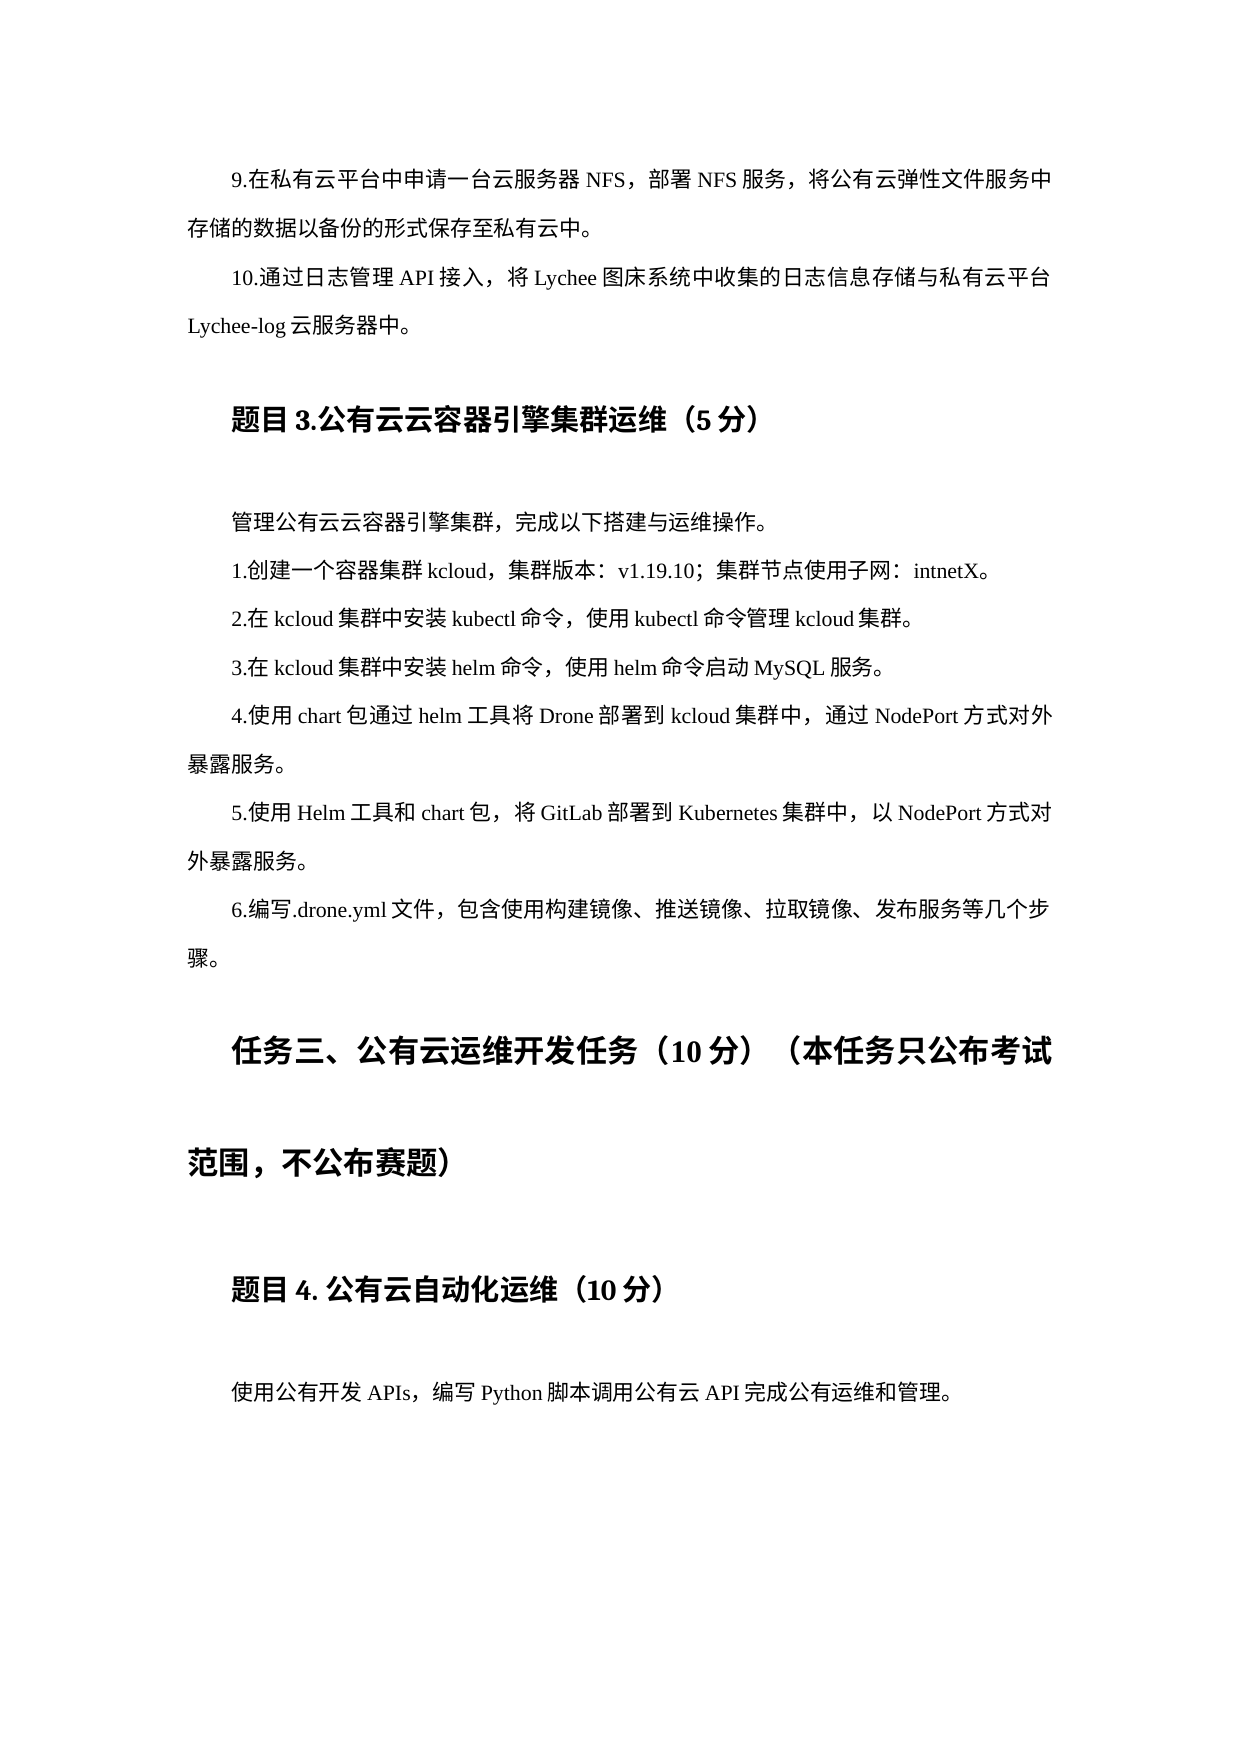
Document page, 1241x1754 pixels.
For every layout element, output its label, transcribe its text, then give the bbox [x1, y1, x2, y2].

subtitle 任务三、公有云运维开发任务（10分）（本任务只公布考试范围，不公布赛题） [187, 1016, 1053, 1193]
text 6.编写.drone.yml文件，包含使用构建镜像、推送镜像、拉取镜像、发布服务等几个步骤。 [187, 892, 1053, 973]
subtitle 题目3.公有云云容器引擎集群运维（5分） [187, 385, 1053, 450]
subtitle 题目4. 公有云自动化运维（10分） [187, 1255, 1053, 1320]
text 5.使用Helm工具和chart包，将GitLab部署到Kubernetes集群中，以NodePort方式对外暴露服务。 [187, 794, 1053, 876]
text 使用公有开发APIs，编写Python脚本调用公有云API完成公有运维和管理。 [187, 1374, 1053, 1407]
text 4.使用chart包通过helm工具将Drone部署到kcloud集群中，通过NodePort方式对外暴露服务。 [187, 697, 1053, 779]
text 10.通过日志管理API接入，将Lychee图床系统中收集的日志信息存储与私有云平台Lychee-log云服务器中。 [187, 259, 1053, 340]
text 管理公有云云容器引擎集群，完成以下搭建与运维操作。 [187, 504, 1053, 537]
text 2.在kcloud集群中安装kubectl命令，使用kubectl命令管理kcloud集群。 [187, 601, 1053, 633]
text 3.在kcloud集群中安装helm命令，使用helm命令启动MySQL服务。 [187, 649, 1053, 682]
text 9.在私有云平台中申请一台云服务器NFS，部署NFS服务，将公有云弹性文件服务中存储的数据以备份的形式保存至私有云中。 [187, 162, 1053, 243]
text 1.创建一个容器集群kcloud，集群版本：v1.19.10；集群节点使用子网：intnetX。 [187, 552, 1053, 585]
